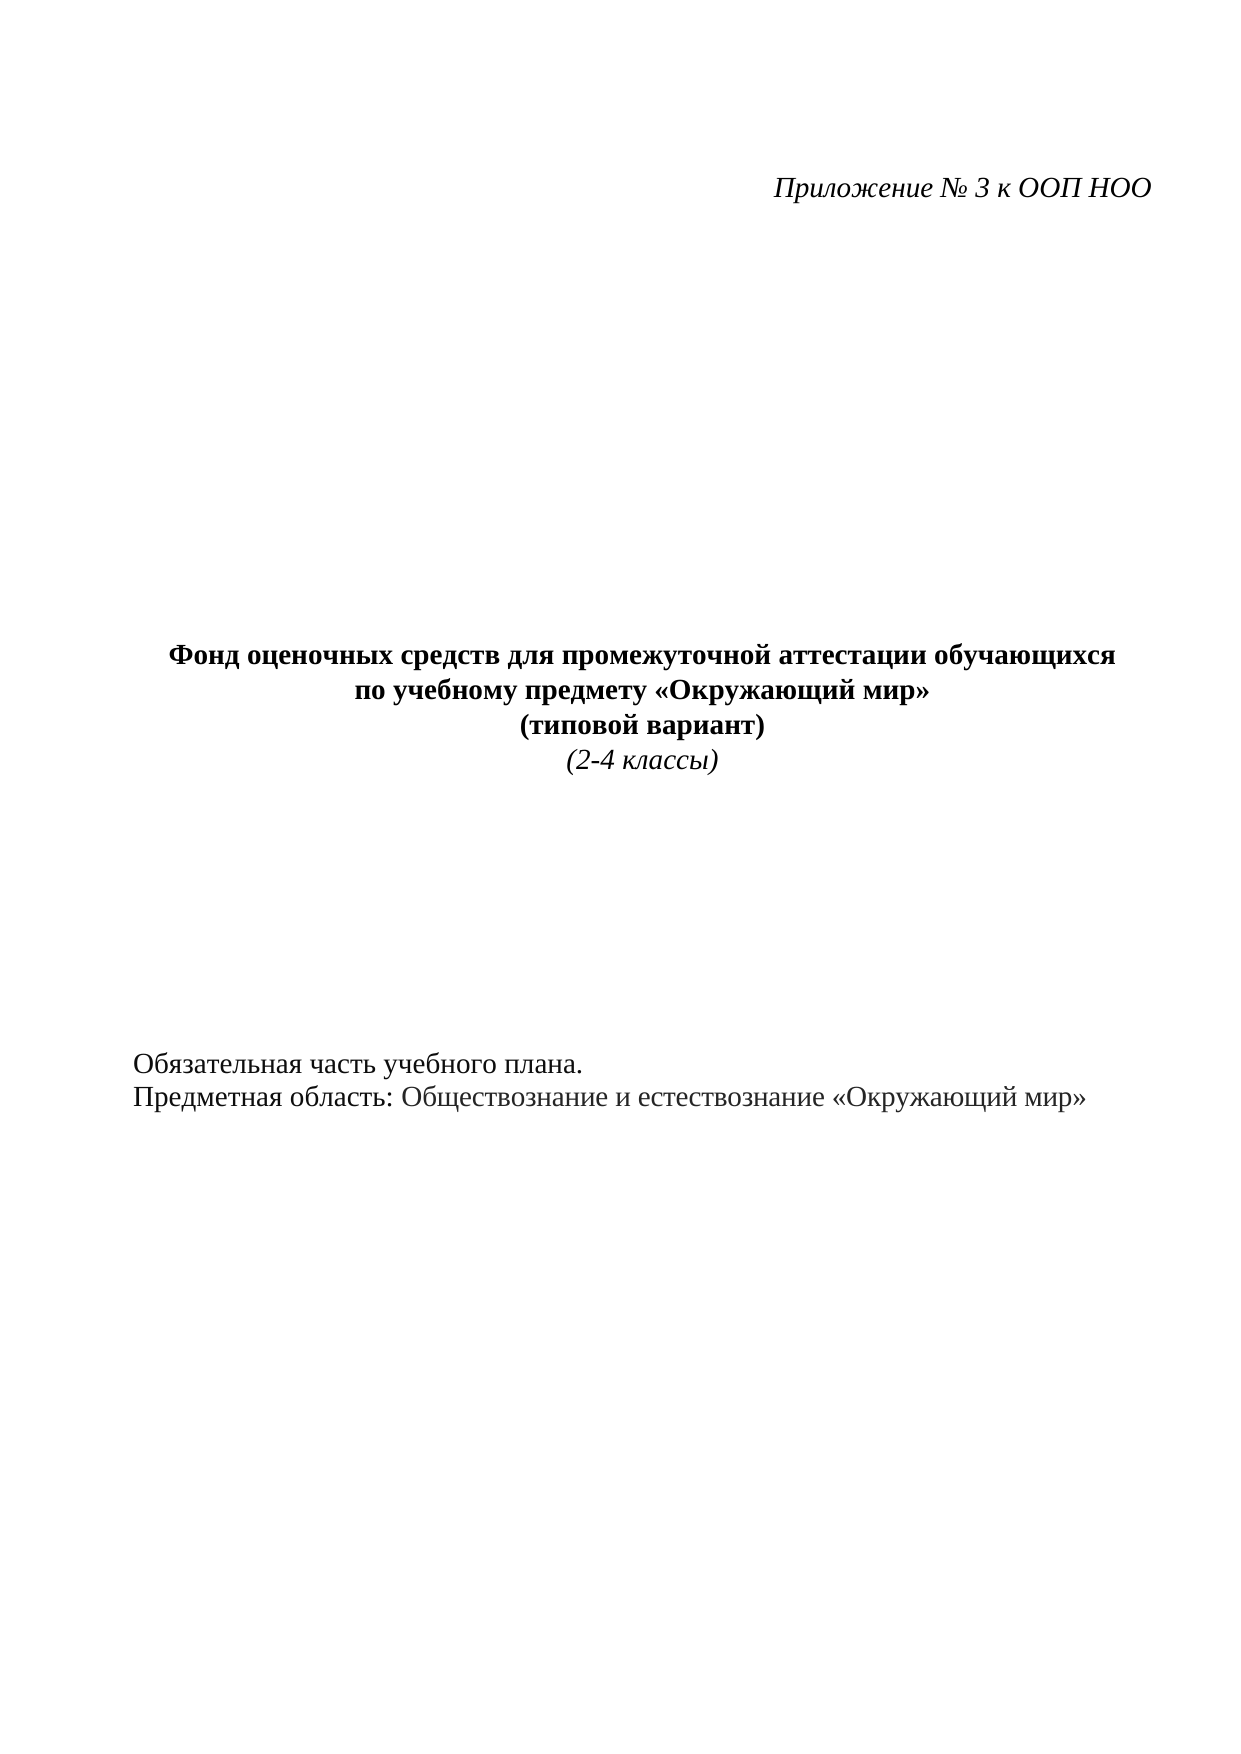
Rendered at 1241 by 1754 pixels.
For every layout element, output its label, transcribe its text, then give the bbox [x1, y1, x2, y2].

text Предметная область: Обществознание и естествознание «Окружающий мир» [133, 1079, 1152, 1113]
text Приложение № 3 к ООП НОО [133, 170, 1152, 203]
text (2-4 классы) [133, 742, 1152, 776]
text (типовой вариант) [133, 707, 1152, 741]
text Фонд оценочных средств для промежуточной аттестации обучающихся [133, 637, 1152, 670]
text Обязательная часть учебного плана. [133, 1046, 1152, 1079]
text по учебному предмету «Окружающий мир» [133, 672, 1152, 706]
